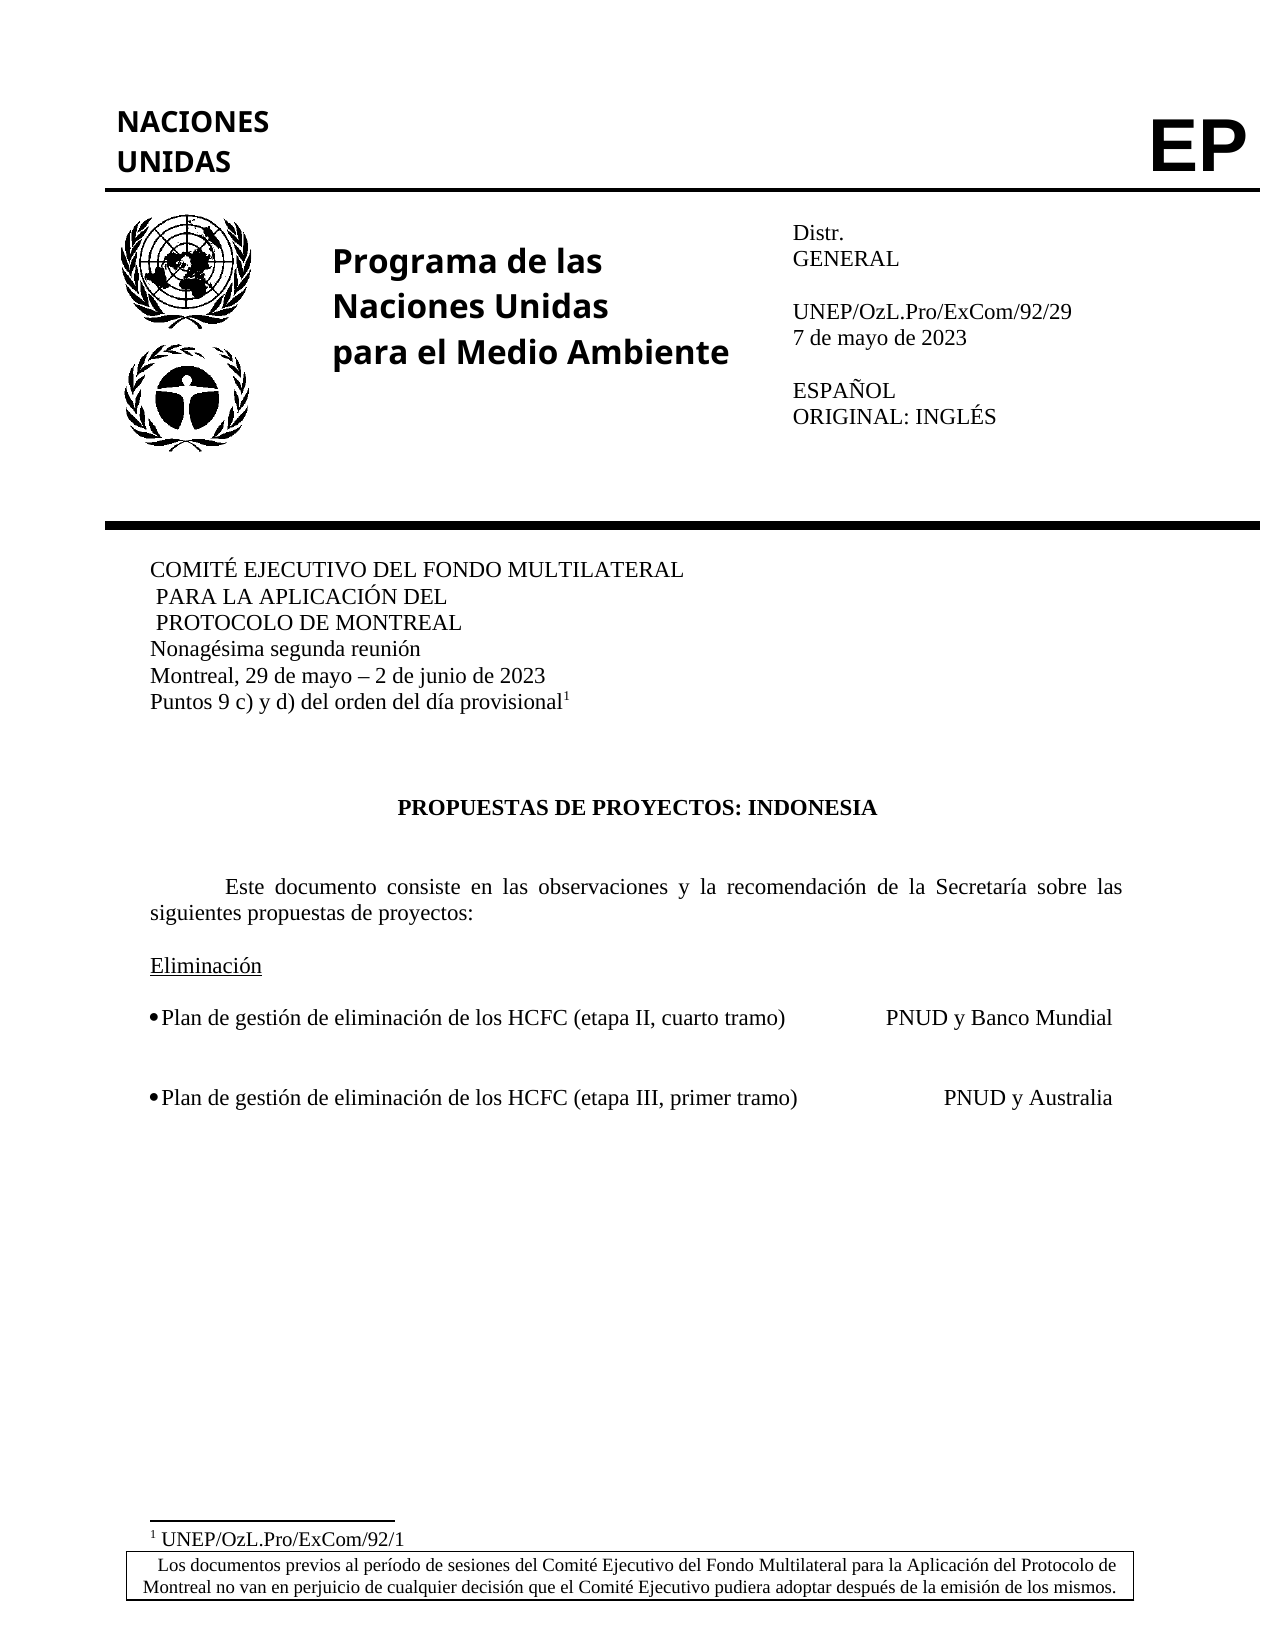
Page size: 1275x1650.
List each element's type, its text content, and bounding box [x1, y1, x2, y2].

table_header PNUD y Banco Mundial [873, 1005, 1124, 1031]
text Eliminación [150, 952, 1125, 978]
table_header NACIONES UNIDAS [105, 101, 781, 188]
text COMITÉ EJECUTIVO DEL FONDO MULTILATERAL PARA LA APLICACIÓN DEL PROTOCOLO DE MONTREAL Nonagésima segunda reunión [150, 556, 1125, 662]
text PROPUESTAS DE PROYECTOS: INDONESIA [150, 794, 1125, 820]
table_header Plan de gestión de eliminación de los HCFC (etapa III, primer tramo) [150, 1084, 873, 1110]
text Este documento consiste en las observaciones y la recomendación de la Secretaría sobre las siguientes propuestas de proyectos: [150, 873, 1125, 925]
table_cell [105, 192, 321, 521]
picture [120, 340, 252, 456]
text Montreal, 29 de mayo – 2 de junio de 2023 [150, 662, 1125, 688]
table_header Plan de gestión de eliminación de los HCFC (etapa II, cuarto tramo) [150, 1005, 873, 1031]
table_cell Distr. GENERAL UNEP/OzL.Pro/ExCom/92/29 7 de mayo de 2023 ESPAÑOL ORIGINAL: INGLÉS [781, 192, 1259, 521]
table_cell Programa de las Naciones Unidas para el Medio Ambiente [321, 192, 781, 521]
table_header PNUD y Australia [873, 1084, 1124, 1110]
text Puntos 9 c) y d) del orden del día provisional [150, 688, 1125, 714]
table_header EP [781, 101, 1259, 188]
